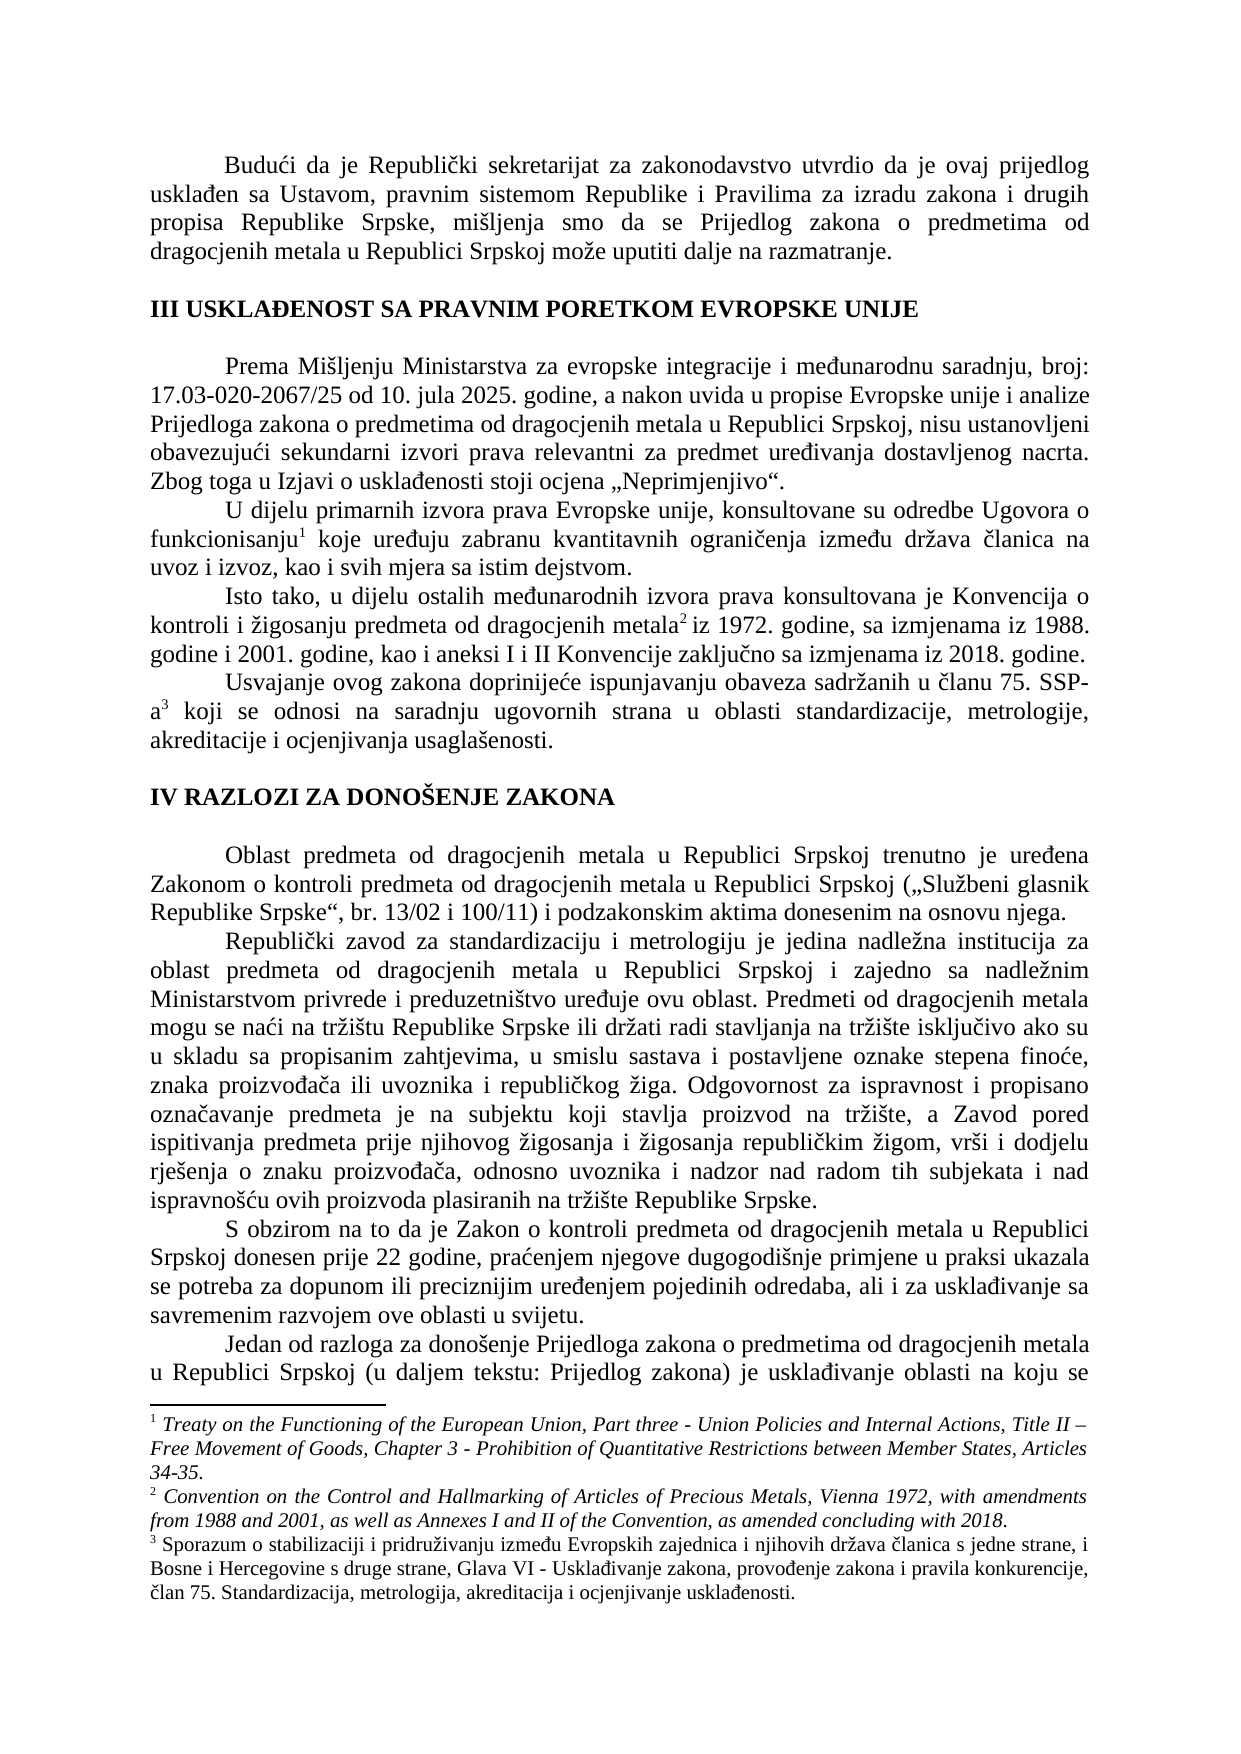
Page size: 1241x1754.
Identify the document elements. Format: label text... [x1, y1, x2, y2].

text S obzirom na to da je Zakon o kontroli predmeta od dragocjenih metala u Republici Srpskoj donesen prije 22 godine, praćenjem njegove dugogodišnje primjene u praksi ukazala se potreba za dopunom ili preciznijim uređenjem pojedinih odredaba, ali i za usklađivanje sa savremenim razvojem ove oblasti u svijetu. [150, 1214, 1090, 1329]
text Republički zavod za standardizaciju i metrologiju je jedina nadležna institucija za oblast predmeta od dragocjenih metala u Republici Srpskoj i zajedno sa nadležnim Ministarstvom privrede i preduzetništvo uređuje ovu oblast. Predmeti od dragocjenih metala mogu se naći na tržištu Republike Srpske ili držati radi stavljanja na tržište isključivo ako su u skladu sa propisanim zahtjevima, u smislu sastava i postavljene oznake stepena finoće, znaka proizvođača ili uvoznika i republičkog žiga. Odgovornost za ispravnost i propisano označavanje predmeta je na subjektu koji stavlja proizvod na tržište, a Zavod pored ispitivanja predmeta prije njihovog žigosanja i žigosanja republičkim žigom, vrši i dodjelu rješenja o znaku proizvođača, odnosno uvoznika i nadzor nad radom tih subjekata i nad ispravnošću ovih proizvoda plasiranih na tržište Republike Srpske. [150, 926, 1090, 1214]
text U dijelu primarnih izvora prava Evropske unije, konsultovane su odredbe Ugovora o funkcionisanju koje uređuju zabranu kvantitavnih ograničenja između država članica na uvoz i izvoz, kao i svih mjera sa istim dejstvom. [150, 495, 1090, 581]
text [150, 1329, 1090, 1386]
text Oblast predmeta od dragocjenih metala u Republici Srpskoj trenutno je uređena Zakonom o kontroli predmeta od dragocjenih metala u Republici Srpskoj („Službeni glasnik Republike Srpske“, br. 13/02 i 100/11) i podzakonskim aktima donesenim na osnovu njega. [150, 840, 1090, 926]
text IV RAZLOZI ZA DONOŠENJE ZAKONA [150, 782, 1090, 811]
text Usvajanje ovog zakona doprinijeće ispunjavanju obaveza sadržanih u članu 75. SSP-a koji se odnosi na saradnju ugovornih strana u oblasti standardizacije, metrologije, akreditacije i ocjenjivanja usaglašenosti. [150, 667, 1090, 754]
text Budući da je Republički sekretarijat za zakonodavstvo utvrdio da je ovaj prijedlog usklađen sa Ustavom, pravnim sistemom Republike i Pravilima za izradu zakona i drugih propisa Republike Srpske, mišljenja smo da se Prijedlog zakona o predmetima od dragocjenih metala u Republici Srpskoj može uputiti dalje na razmatranje. [150, 150, 1090, 265]
text III USKLAĐENOST SA PRAVNIM PORETKOM EVROPSKE UNIJE [150, 294, 1090, 322]
text Prema Mišljenju Ministarstva za evropske integracije i međunarodnu saradnju, broj: 17.03-020-2067/25 od 10. jula 2025. godine, a nakon uvida u propise Evropske unije i analize Prijedloga zakona o predmetima od dragocjenih metala u Republici Srpskoj, nisu ustanovljeni obavezujući sekundarni izvori prava relevantni za predmet uređivanja dostavljenog nacrta. Zbog toga u Izjavi o usklađenosti stoji ocjena „Neprimjenjivo“. [150, 351, 1090, 495]
text Isto tako, u dijelu ostalih međunarodnih izvora prava konsultovana je Konvencija o kontroli i žigosanju predmeta od dragocjenih metala iz 1972. godine, sa izmjenama iz 1988. godine i 2001. godine, kao i aneksi I i II Konvencije zaključno sa izmjenama iz 2018. godine. [150, 581, 1090, 667]
